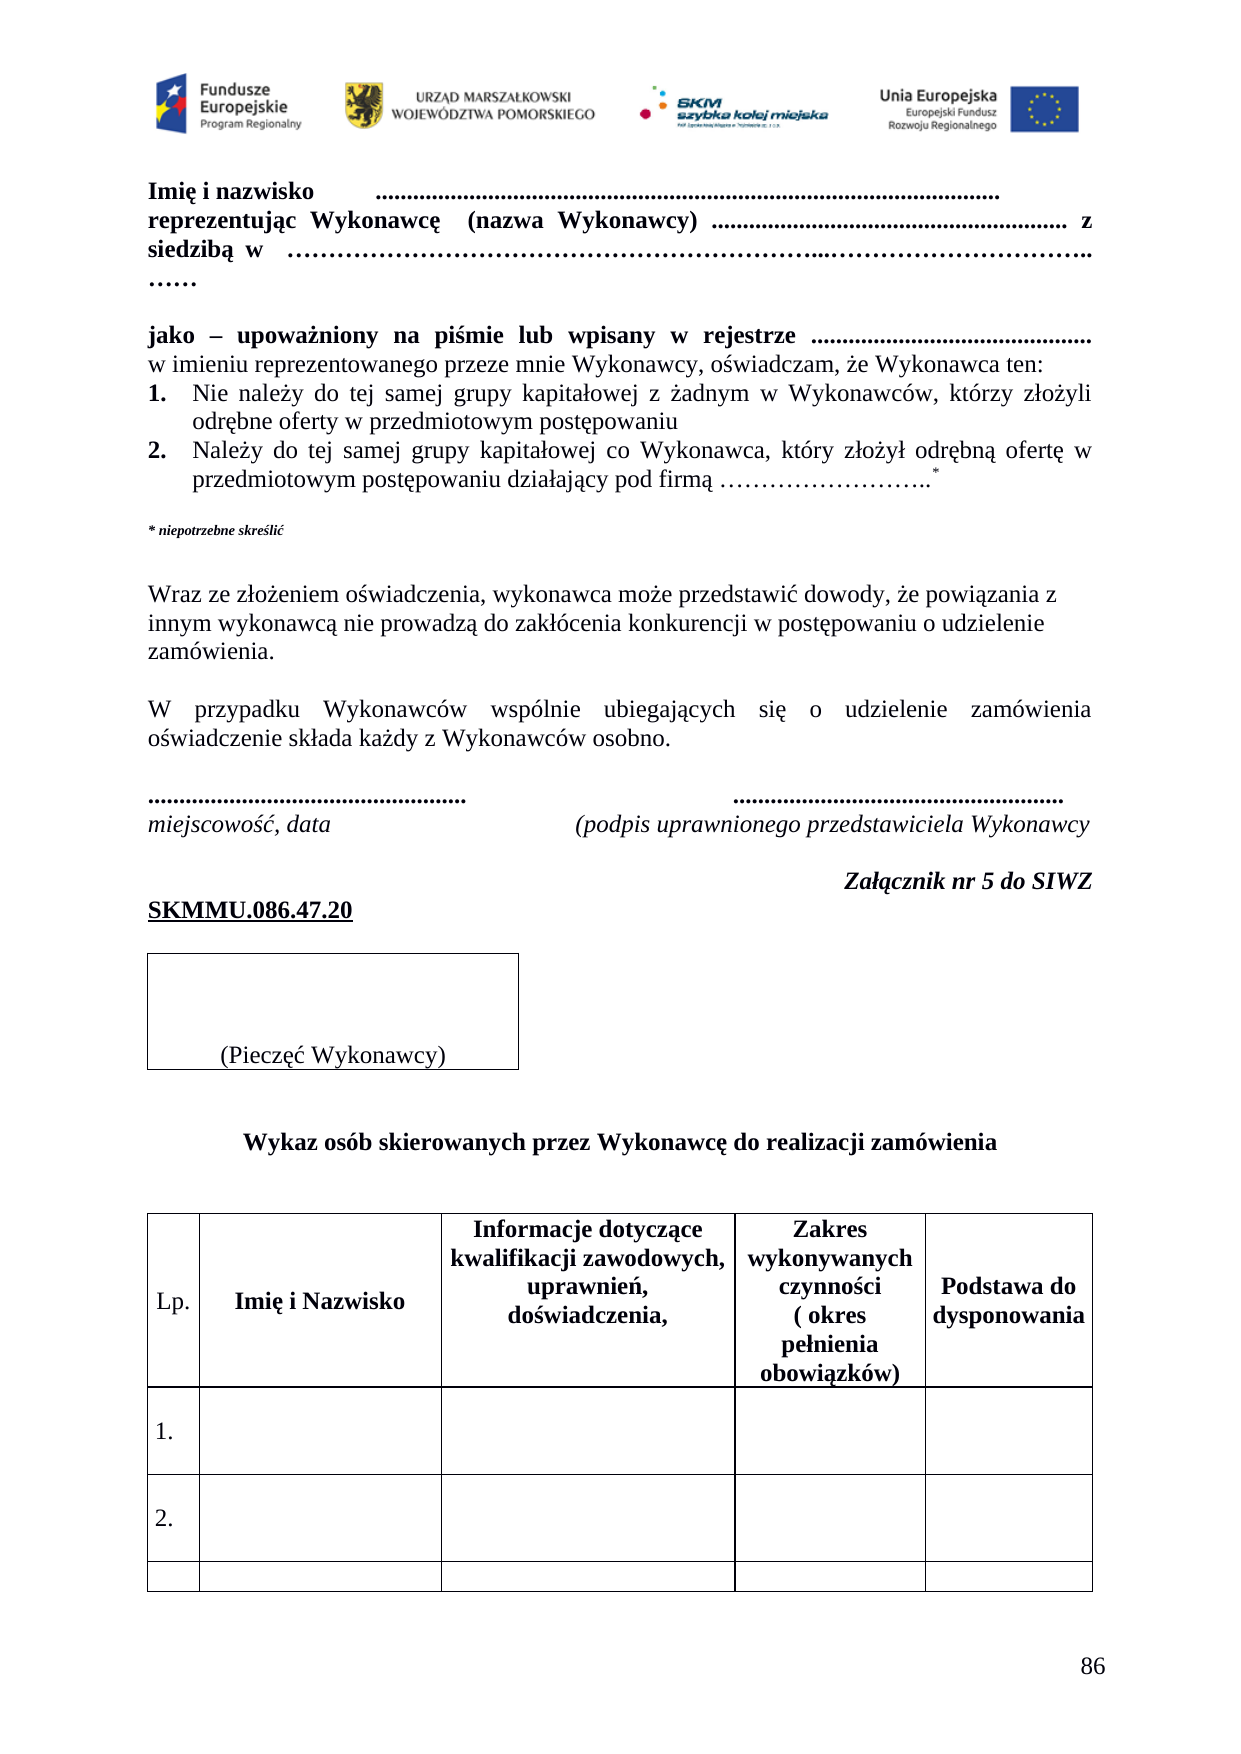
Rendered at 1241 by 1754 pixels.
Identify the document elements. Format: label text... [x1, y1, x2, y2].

text W przypadku Wykonawców wspólnie ubiegających się o udzielenie zamówienia oświadczenie składa każdy z Wykonawców osobno. [148, 694, 1093, 751]
picture [147, 73, 1093, 148]
table_cell [200, 1562, 441, 1591]
table_cell [442, 1388, 734, 1474]
table_cell [736, 1562, 925, 1591]
text reprezentując Wykonawcę (nazwa Wykonawcy) ......................................................... z siedzibą w ………………………………………………………...…………………………..…… [148, 205, 1093, 291]
text Wykaz osób skierowanych przez Wykonawcę do realizacji zamówienia [148, 1127, 1093, 1156]
text miejscowość, data (podpis uprawnionego przedstawiciela Wykonawcy [148, 809, 1093, 838]
table_header (Pieczęć Wykonawcy) [148, 954, 518, 1069]
table_cell 2. [148, 1475, 199, 1561]
table_cell [200, 1388, 441, 1474]
table_header Informacje dotyczące kwalifikacji zawodowych, uprawnień, doświadczenia, [442, 1214, 734, 1386]
table_cell 1. [148, 1388, 199, 1474]
text * niepotrzebne skreślić [148, 521, 1093, 550]
table_cell [736, 1475, 925, 1561]
table_cell [736, 1388, 925, 1474]
table_cell [926, 1562, 1092, 1591]
table_cell [926, 1475, 1092, 1561]
text Imię i nazwisko .................................................................................................... [148, 176, 1093, 205]
table_cell .. [148, 1562, 199, 1591]
list Nie należy do tej samej grupy kapitałowej z żadnym w Wykonawców, którzy złożyli odrębne oferty w przedmiotowym postępowaniu [148, 378, 1093, 435]
table_header Podstawa do dysponowania [926, 1214, 1092, 1386]
table_cell [200, 1475, 441, 1561]
text Wraz ze złożeniem oświadczenia, wykonawca może przedstawić dowody, że powiązania z innym wykonawcą nie prowadzą do zakłócenia konkurencji w postępowaniu o udzielenie zamówienia. [148, 579, 1093, 665]
table_header Zakres wykonywanych czynności ( okres pełnienia obowiązków) [736, 1214, 925, 1386]
text Załącznik nr 5 do SIWZ [148, 866, 1093, 895]
table_cell [442, 1562, 734, 1591]
list Należy do tej samej grupy kapitałowej co Wykonawca, który złożył odrębną ofertę w przedmiotowym postępowaniu działający pod firmą ……………………..* [148, 435, 1093, 493]
table_header Imię i Nazwisko [200, 1214, 441, 1386]
text jako – upoważniony na piśmie lub wpisany w rejestrze ............................................. w imieniu reprezentowanego przeze mnie Wykonawcy, oświadczam, że Wykonawca ten: [148, 320, 1093, 378]
text ................................................... ..................................................... [148, 780, 1093, 809]
text SKMMU.086.47.20 [148, 895, 1093, 924]
table_cell [926, 1388, 1092, 1474]
table_header Lp. [148, 1214, 199, 1386]
table_cell [442, 1475, 734, 1561]
